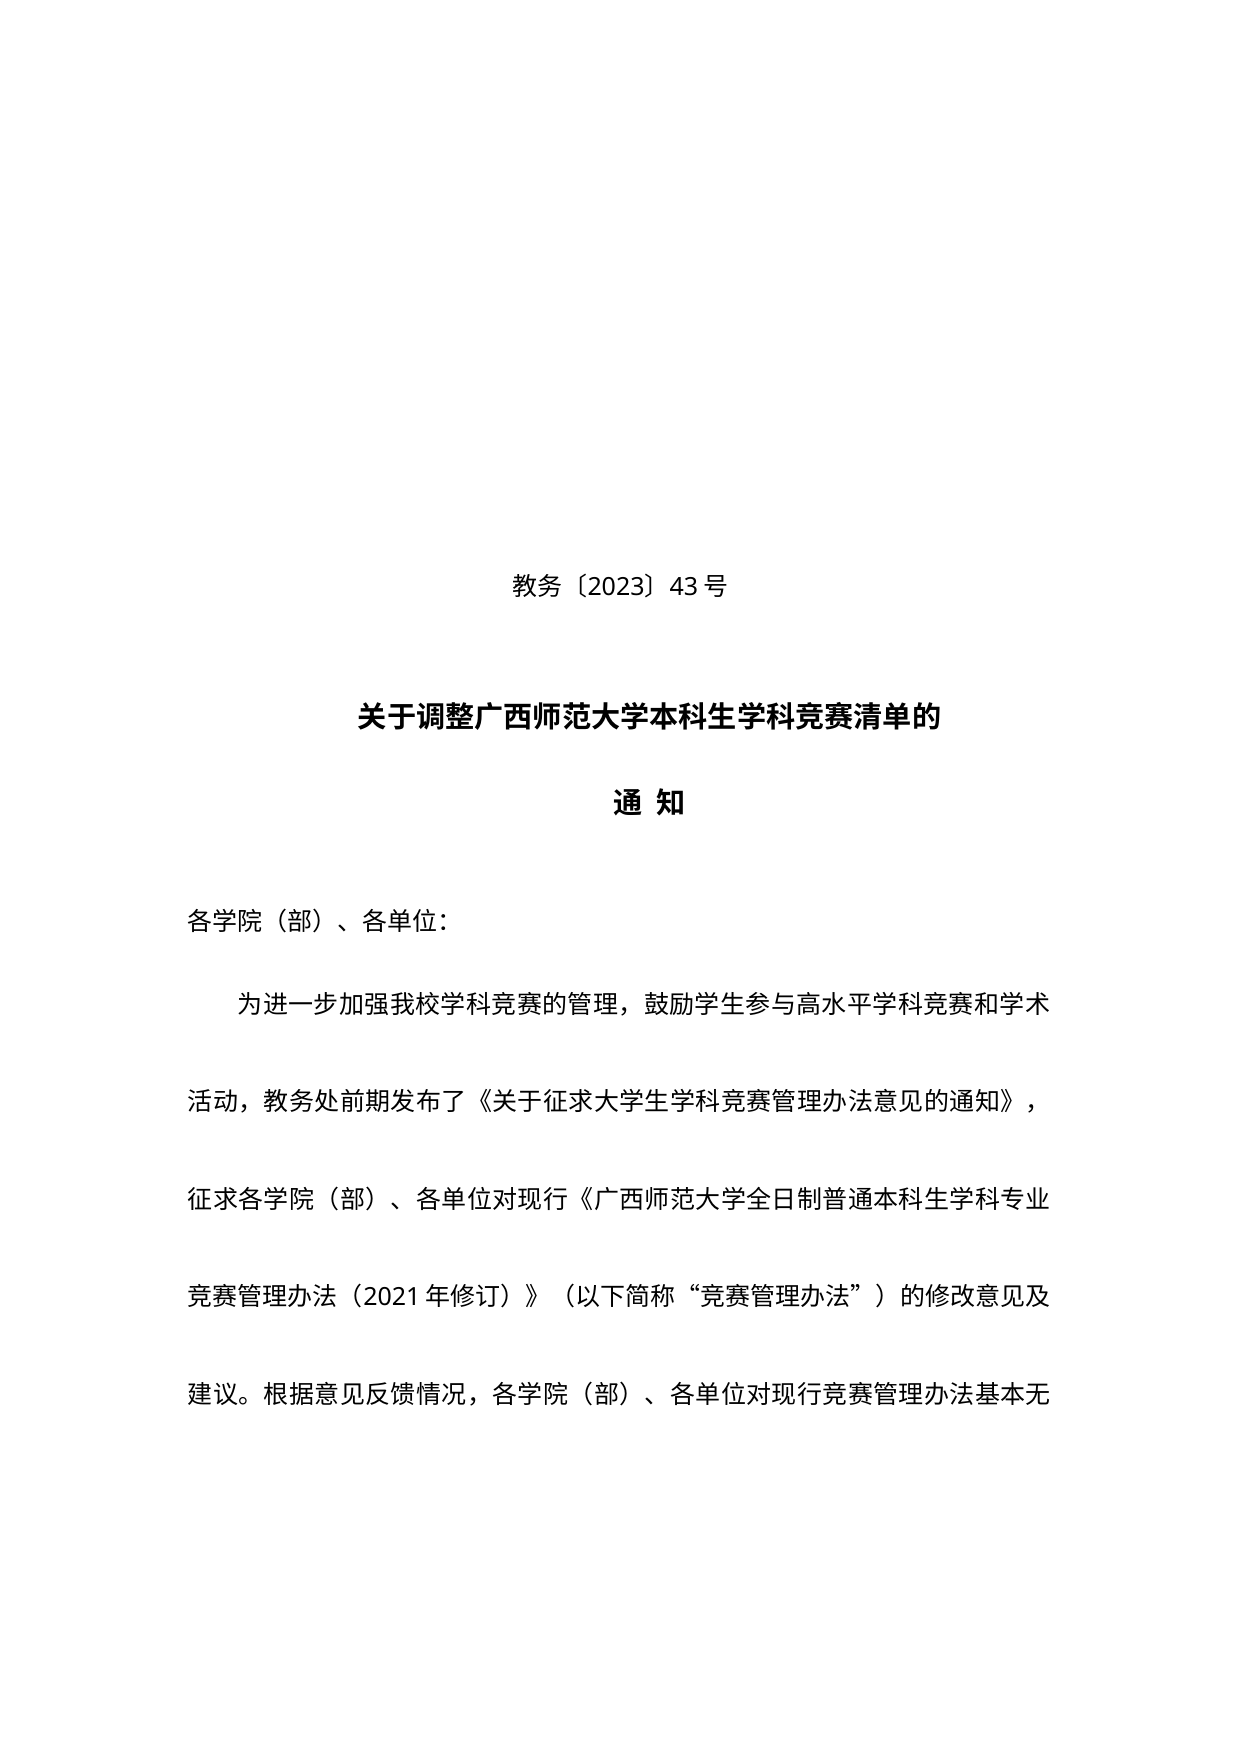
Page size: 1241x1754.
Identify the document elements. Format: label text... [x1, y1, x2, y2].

title 关于调整广西师范大学本科生学科竞赛清单的 [187, 682, 1053, 747]
text 各学院（部）、各单位： [187, 887, 1053, 952]
text 教务〔2023〕43号 [187, 552, 1053, 617]
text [187, 970, 1053, 1425]
title 通 知 [187, 768, 1053, 833]
